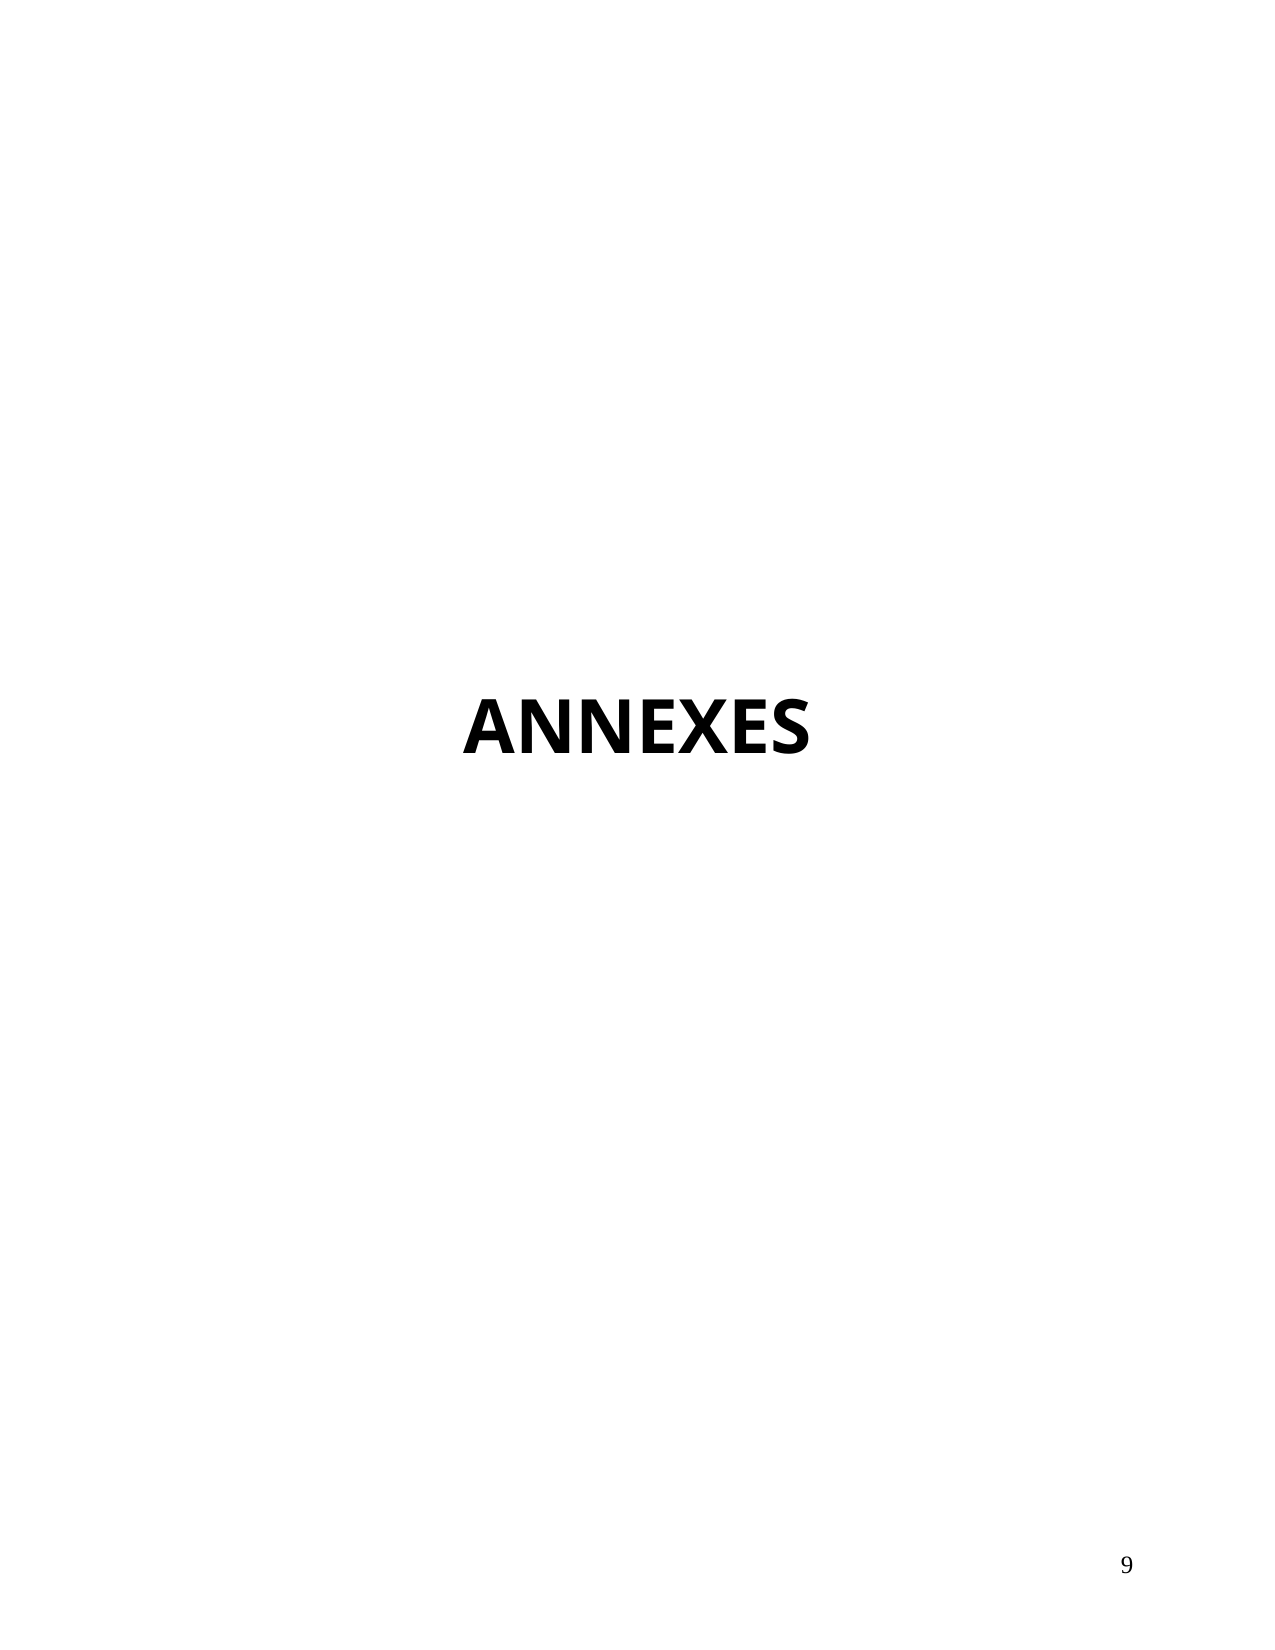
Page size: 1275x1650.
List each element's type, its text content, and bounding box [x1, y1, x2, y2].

text ANNEXES [142, 673, 1133, 775]
